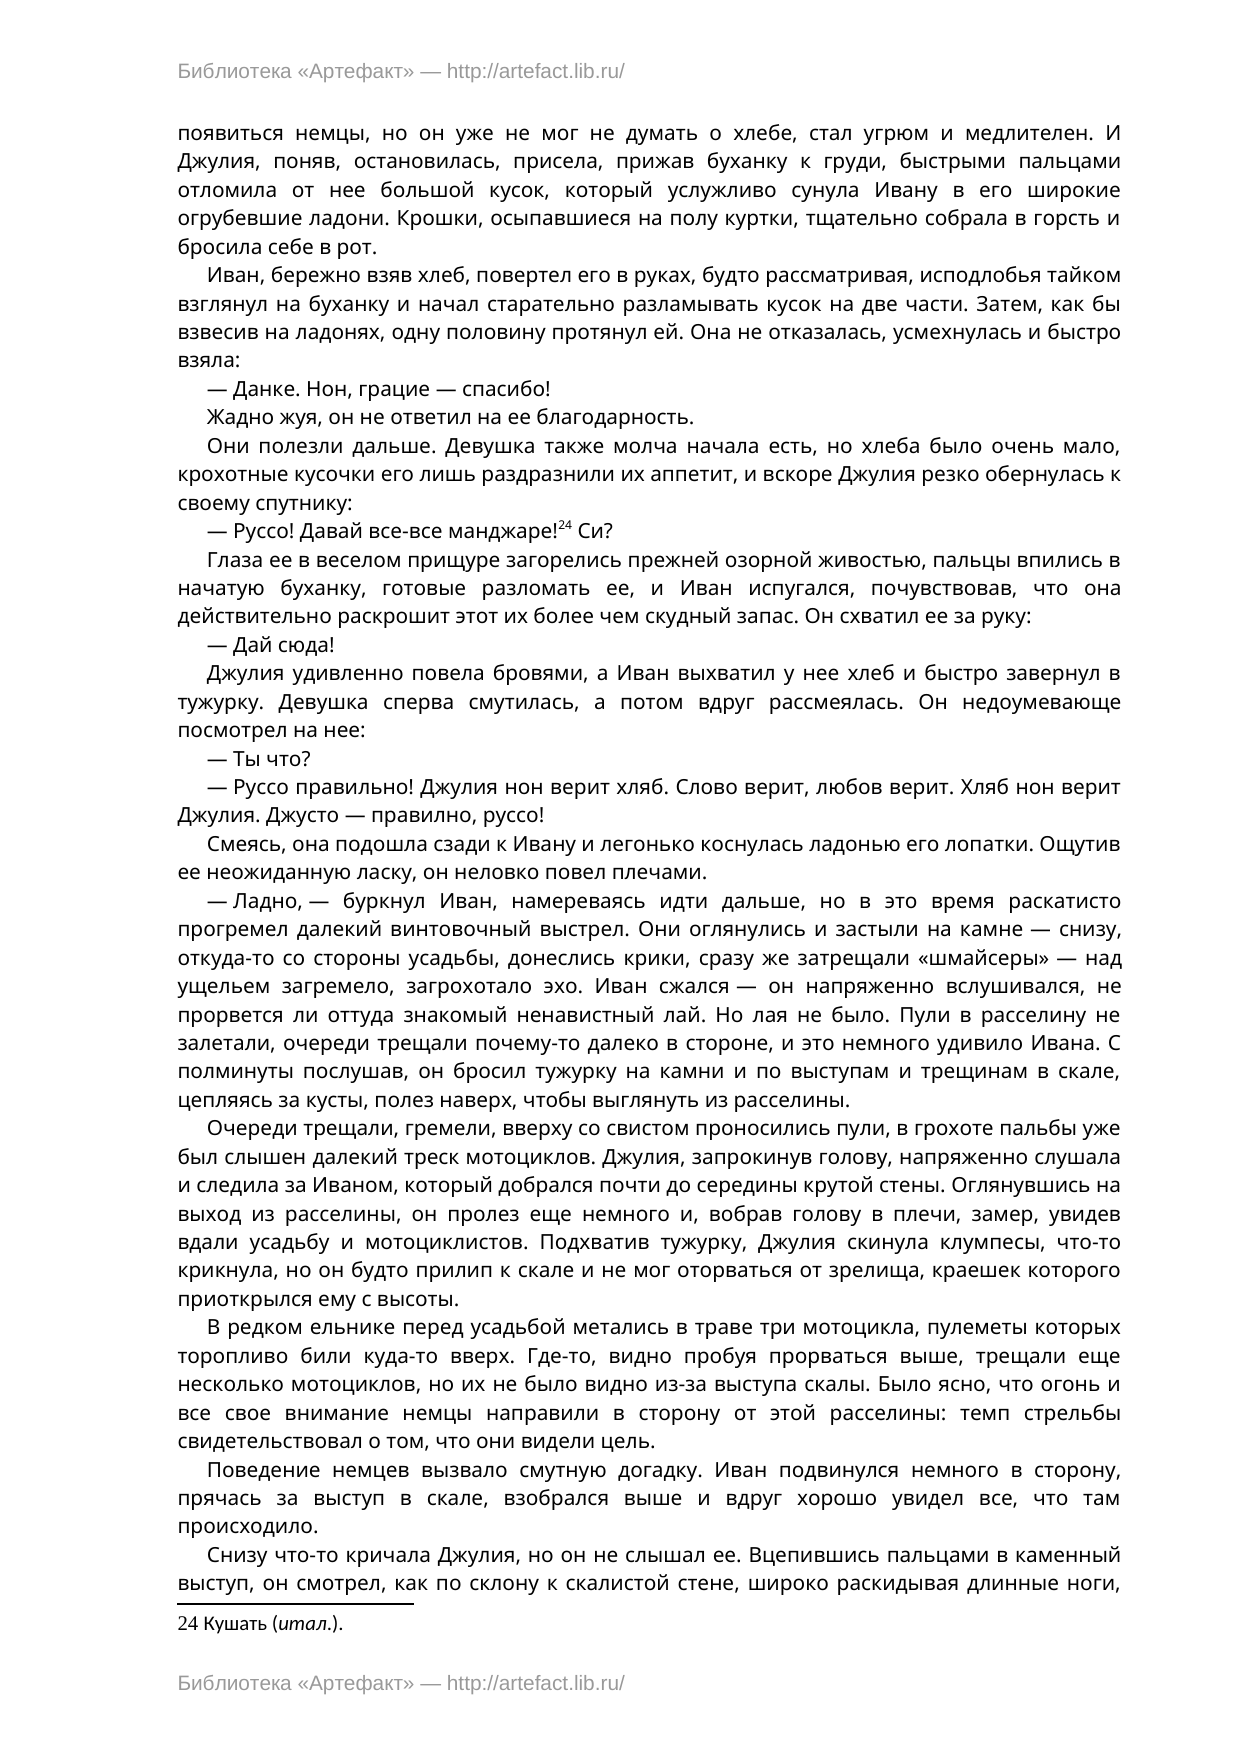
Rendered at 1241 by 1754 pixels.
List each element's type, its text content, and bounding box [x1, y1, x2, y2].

text Смеясь, она подошла сзади к Ивану и легонько коснулась ладонью его лопатки. Ощутив ее неожиданную ласку, он неловко повел плечами. [177, 829, 1122, 886]
text — Ладно, — буркнул Иван, намереваясь идти дальше, но в это время раскатисто прогремел далекий винтовочный выстрел. Они оглянулись и застыли на камне — снизу, откуда-то со стороны усадьбы, донеслись крики, сразу же затрещали «шмайсеры» — над ущельем загремело, загрохотало эхо. Иван сжался — он напряженно вслушивался, не прорвется ли оттуда знакомый ненавистный лай. Но лая не было. Пули в расселину не залетали, очереди трещали почему-то далеко в стороне, и это немного удивило Ивана. С полминуты послушав, он бросил тужурку на камни и по выступам и трещинам в скале, цепляясь за кусты, полез наверх, чтобы выглянуть из расселины. [177, 886, 1122, 1113]
text Очереди трещали, гремели, вверху со свистом проносились пули, в грохоте пальбы уже был слышен далекий треск мотоциклов. Джулия, запрокинув голову, напряженно слушала и следила за Иваном, который добрался почти до середины крутой стены. Оглянувшись на выход из расселины, он пролез еще немного и, вобрав голову в плечи, замер, увидев вдали усадьбу и мотоциклистов. Подхватив тужурку, Джулия скинула клумпесы, что-то крикнула, но он будто прилип к скале и не мог оторваться от зрелища, краешек которого приоткрылся ему с высоты. [177, 1113, 1122, 1312]
text Они полезли дальше. Девушка также молча начала есть, но хлеба было очень мало, крохотные кусочки его лишь раздразнили их аппетит, и вскоре Джулия резко обернулась к своему спутнику: [177, 431, 1122, 516]
text В редком ельнике перед усадьбой метались в траве три мотоцикла, пулеметы которых торопливо били куда-то вверх. Где-то, видно пробуя прорваться выше, трещали еще несколько мотоциклов, но их не было видно из-за выступа скалы. Было ясно, что огонь и все свое внимание немцы направили в сторону от этой расселины: темп стрельбы свидетельствовал о том, что они видели цель. [177, 1312, 1122, 1455]
text Глаза ее в веселом прищуре загорелись прежней озорной живостью, пальцы впились в начатую буханку, готовые разломать ее, и Иван испугался, почувствовав, что она действительно раскрошит этот их более чем скудный запас. Он схватил ее за руку: [177, 545, 1122, 630]
text — Дай сюда! [177, 630, 1122, 658]
text Иван, бережно взяв хлеб, повертел его в руках, будто рассматривая, исподлобья тайком взглянул на буханку и начал старательно разламывать кусок на две части. Затем, как бы взвесив на ладонях, одну половину протянул ей. Она не отказалась, усмехнулась и быстро взяла: [177, 260, 1122, 374]
text — Данке. Нон, грацие — спасибо! [177, 374, 1122, 402]
text Жадно жуя, он не ответил на ее благодарность. [177, 402, 1122, 431]
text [177, 1540, 1122, 1597]
text — Руссо правильно! Джулия нон верит хляб. Слово верит, любов верит. Хляб нон верит Джулия. Джусто — правилно, руссо! [177, 772, 1122, 829]
text Поведение немцев вызвало смутную догадку. Иван подвинулся немного в сторону, прячась за выступ в скале, взобрался выше и вдруг хорошо увидел все, что там происходило. [177, 1455, 1122, 1540]
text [177, 118, 1122, 260]
text — Ты что? [177, 744, 1122, 772]
text — Руссо! Давай все-все манджаре! Си? [177, 516, 1122, 545]
text Джулия удивленно повела бровями, а Иван выхватил у нее хлеб и быстро завернул в тужурку. Девушка сперва смутилась, а потом вдруг рассмеялась. Он недоумевающе посмотрел на нее: [177, 658, 1122, 744]
